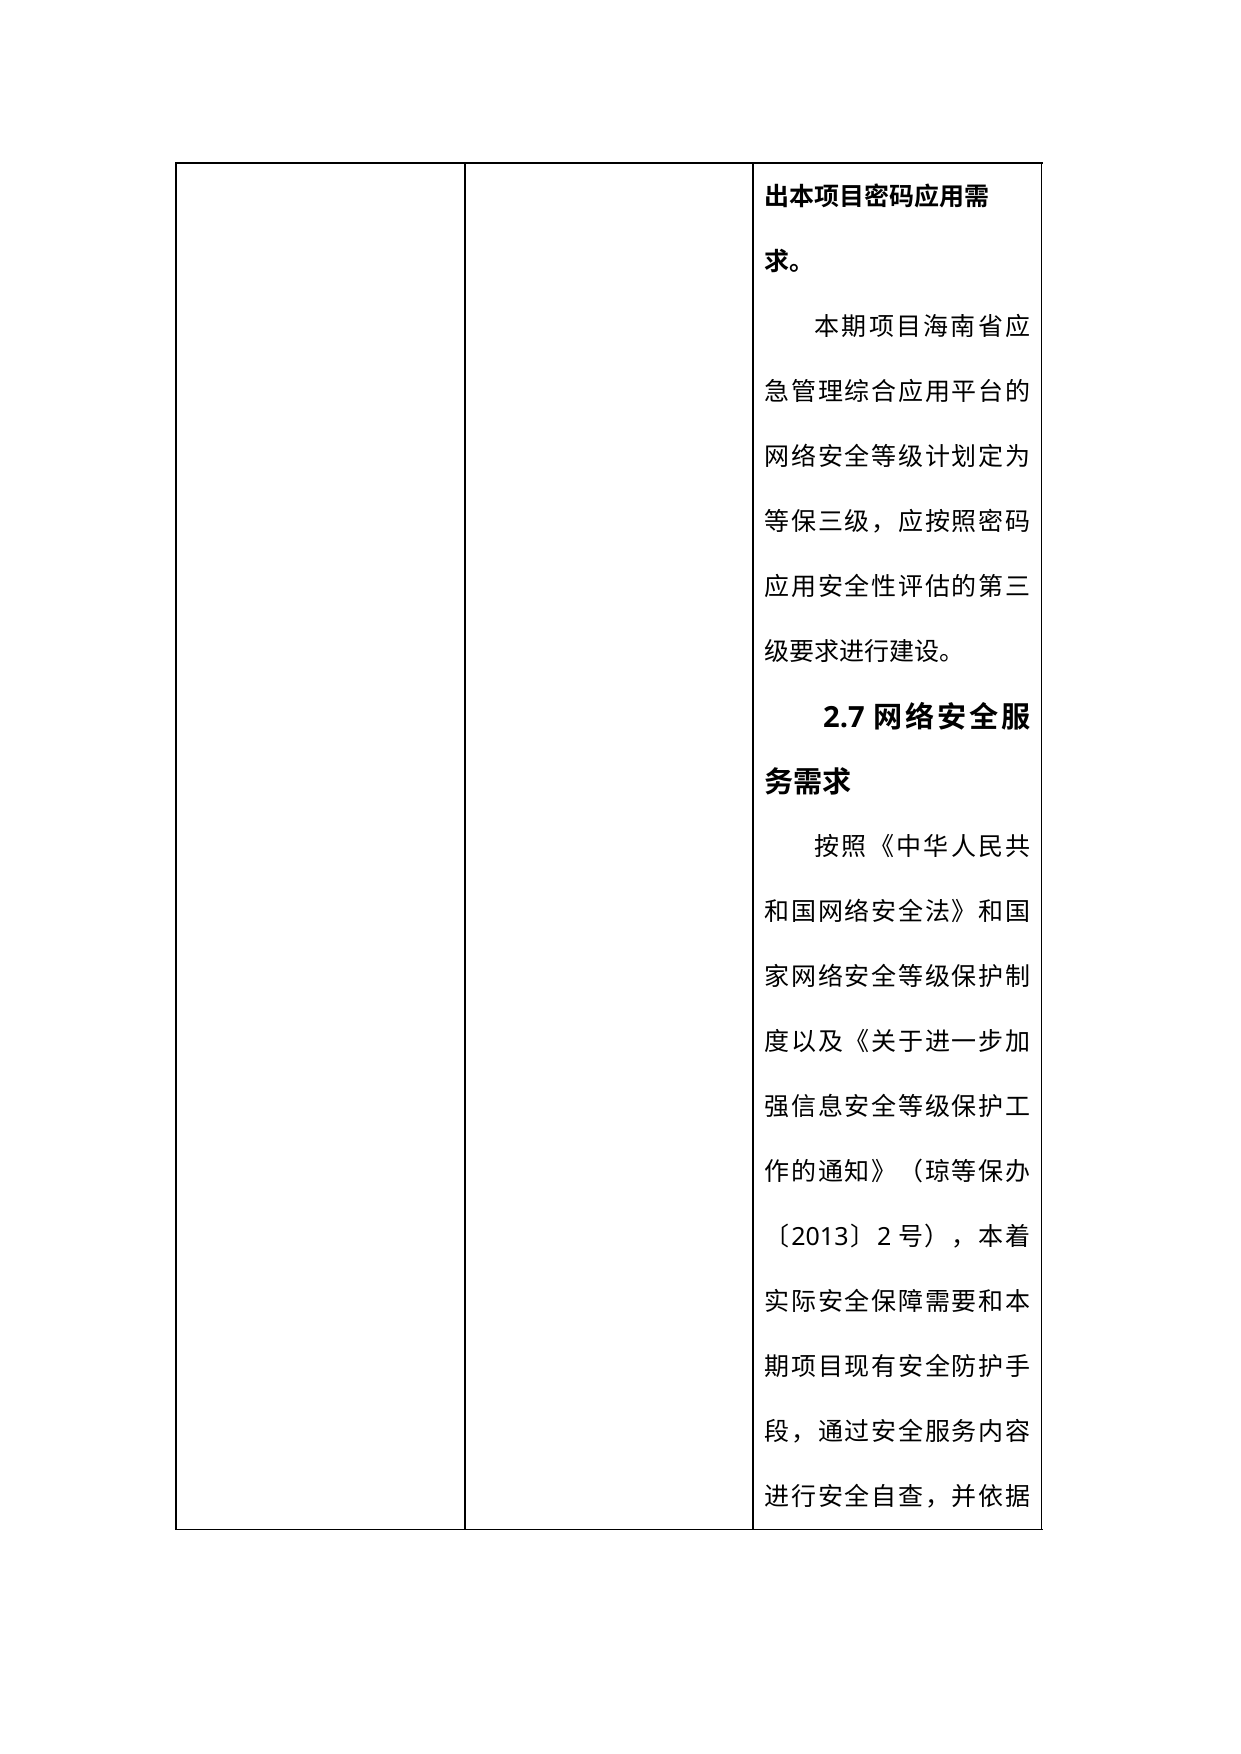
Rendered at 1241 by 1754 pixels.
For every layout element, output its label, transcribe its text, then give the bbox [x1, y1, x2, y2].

table_cell 1 [177, 164, 464, 1528]
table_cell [754, 164, 1041, 1528]
table_cell [466, 164, 752, 1528]
